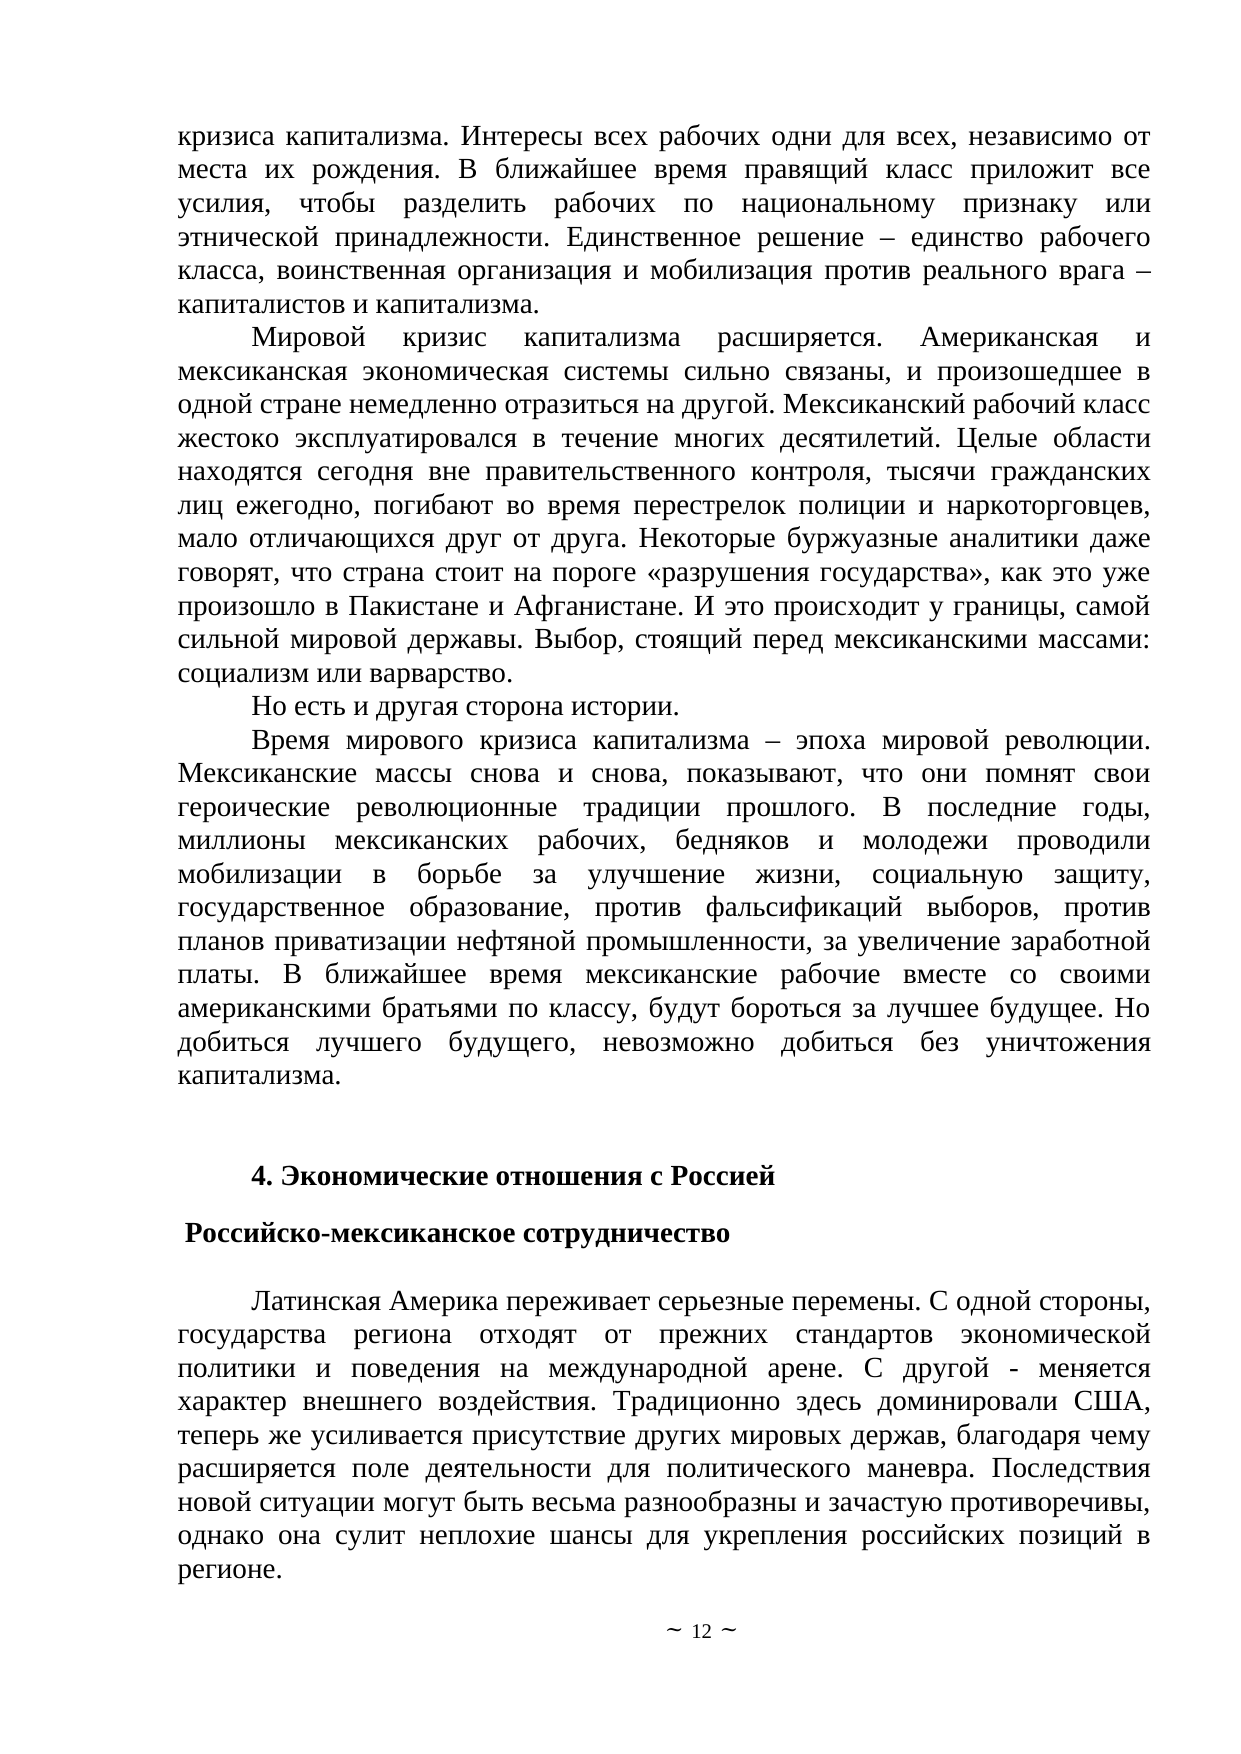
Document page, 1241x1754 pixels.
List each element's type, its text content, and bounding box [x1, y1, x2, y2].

text 4. Экономические отношения с Россией [177, 1158, 1152, 1191]
text Латинская Америка переживает серьезные перемены. С одной стороны, государства региона отходят от прежних стандартов экономической политики и поведения на международной арене. С другой - меняется характер внешнего воздействия. Традиционно здесь доминировали США, теперь же усиливается присутствие других мировых держав, благодаря чему расширяется поле деятельности для политического маневра. Последствия новой ситуации могут быть весьма разнообразны и зачастую противоречивы, однако она сулит неплохие шансы для укрепления российских позиций в регионе. [177, 1283, 1152, 1584]
text Российско-мексиканское сотрудничество [177, 1216, 1152, 1249]
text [177, 118, 1152, 319]
text Время мирового кризиса капитализма – эпоха мировой революции. Мексиканские массы снова и снова, показывают, что они помнят свои героические революционные традиции прошлого. В последние годы, миллионы мексиканских рабочих, бедняков и молодежи проводили мобилизации в борьбе за улучшение жизни, социальную защиту, государственное образование, против фальсификаций выборов, против планов приватизации нефтяной промышленности, за увеличение заработной платы. В ближайшее время мексиканские рабочие вместе со своими американскими братьями по классу, будут бороться за лучшее будущее. Но добиться лучшего будущего, невозможно добиться без уничтожения капитализма. [177, 722, 1152, 1091]
text Но есть и другая сторона истории. [177, 688, 1152, 722]
text Мировой кризис капитализма расширяется. Американская и мексиканская экономическая системы сильно связаны, и произошедшее в одной стране немедленно отразиться на другой. Мексиканский рабочий класс жестоко эксплуатировался в течение многих десятилетий. Целые области находятся сегодня вне правительственного контроля, тысячи гражданских лиц ежегодно, погибают во время перестрелок полиции и наркоторговцев, мало отличающихся друг от друга. Некоторые буржуазные аналитики даже говорят, что страна стоит на пороге «разрушения государства», как это уже произошло в Пакистане и Афганистане. И это происходит у границы, самой сильной мировой державы. Выбор, стоящий перед мексиканскими массами: социализм или варварство. [177, 319, 1152, 688]
